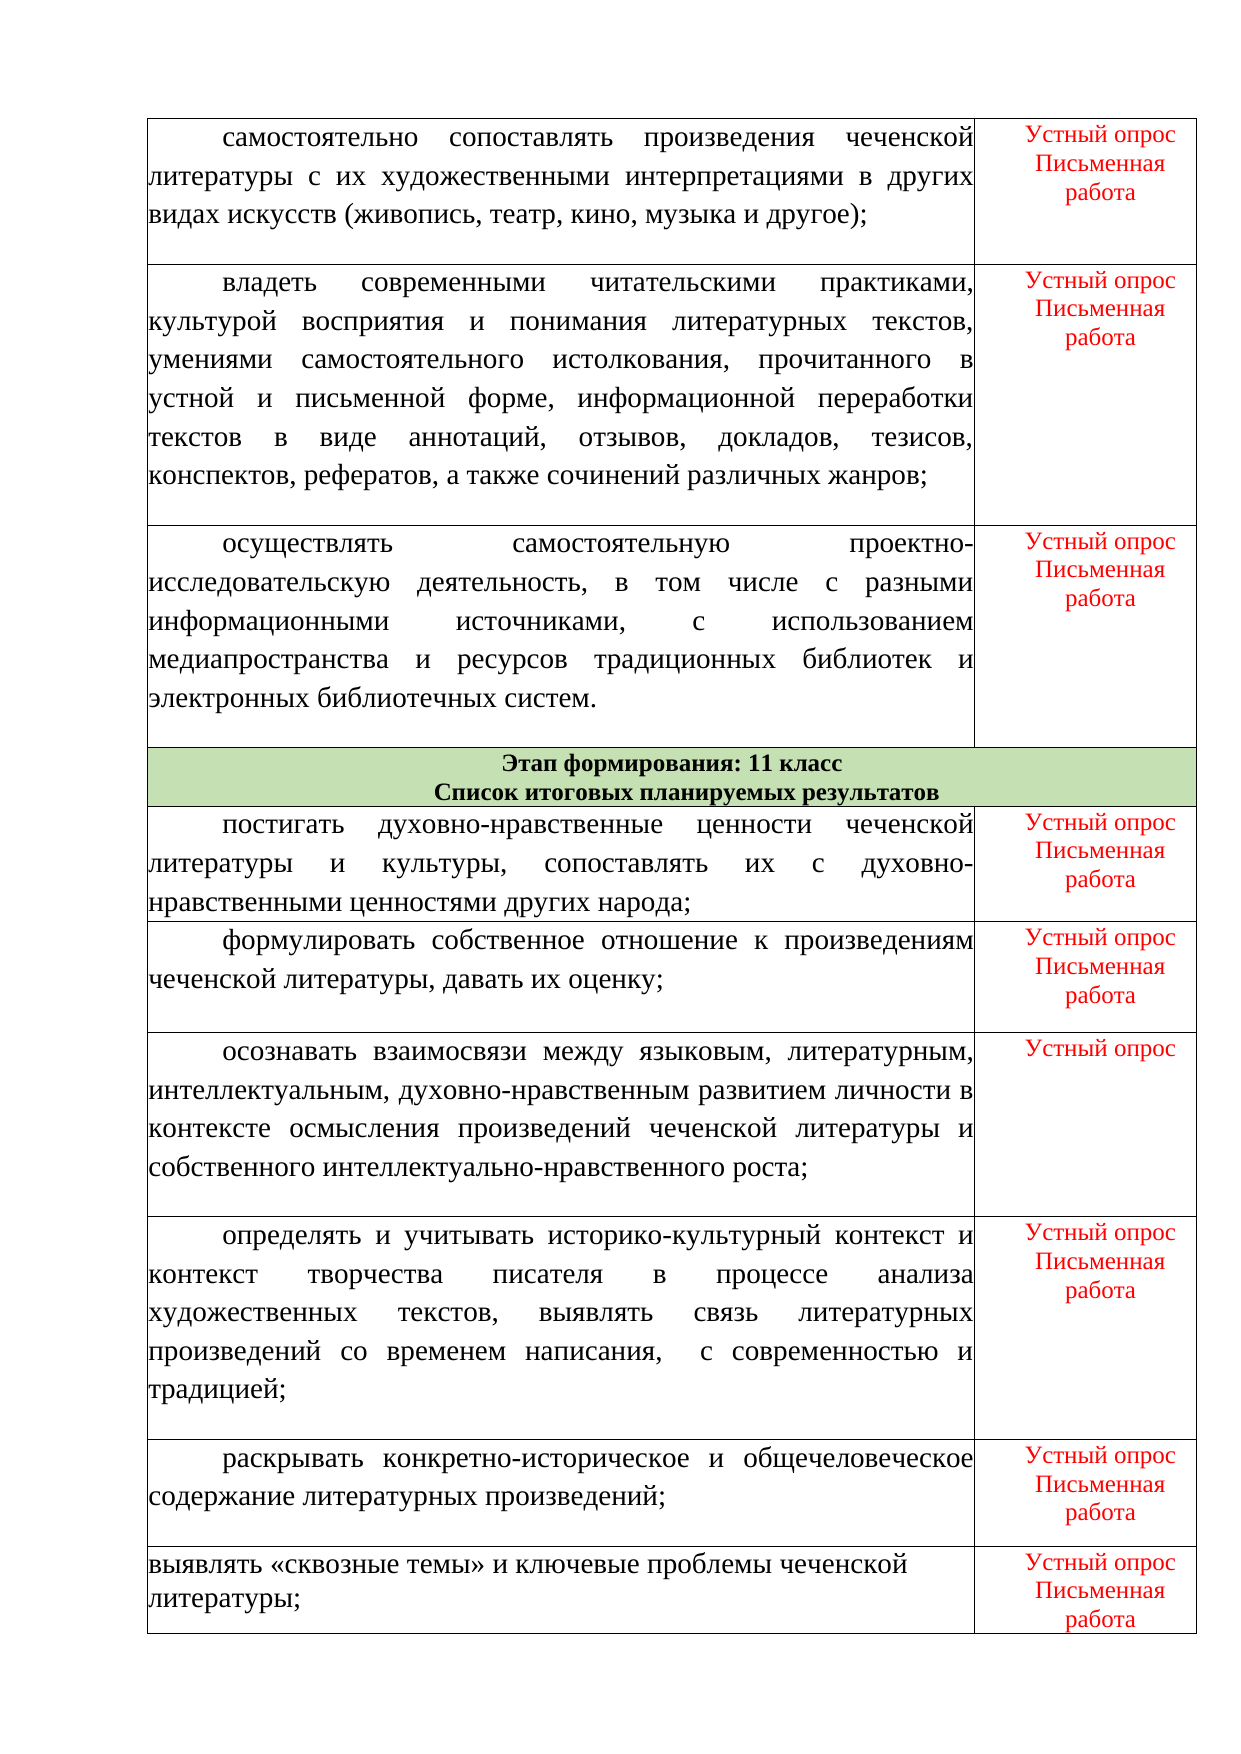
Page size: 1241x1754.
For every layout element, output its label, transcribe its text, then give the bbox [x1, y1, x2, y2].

table_cell осознавать взаимосвязи между языковым, литературным, интеллектуальным, духовно-нравственным развитием личности в контексте осмысления произведений чеченской литературы и собственного интеллектуально-нравственного роста; [148, 1033, 974, 1216]
table_cell определять и учитывать историко-культурный контекст и контекст творчества писателя в процессе анализа художественных текстов, выявлять связь литературных произведений со временем написания, с современностью и традицией; [148, 1217, 974, 1439]
table_cell Устный опрос Письменная работа [975, 1440, 1196, 1546]
table_cell Устный опрос Письменная работа [975, 807, 1196, 921]
table_cell Устный опрос Письменная работа [975, 1547, 1196, 1633]
table_cell осуществлять самостоятельную проектно-исследовательскую деятельность, в том числе с разными информационными источниками, с использованием медиапространства и ресурсов традиционных библиотек и электронных библиотечных систем. [148, 526, 974, 747]
table_cell Устный опрос Письменная работа [975, 526, 1196, 747]
table_cell владеть современными читательскими практиками, культурой восприятия и понимания литературных текстов, умениями самостоятельного истолкования, прочитанного в устной и письменной форме, информационной переработки текстов в виде аннотаций, отзывов, докладов, тезисов, конспектов, рефератов, а также сочинений различных жанров; [148, 265, 974, 524]
table_cell выявлять «сквозные темы» и ключевые проблемы чеченской литературы; [148, 1547, 974, 1633]
table_cell Этап формирования: 11 класс Список итоговых планируемых результатов [148, 748, 1196, 806]
table_cell формулировать собственное отношение к произведениям чеченской литературы, давать их оценку; [148, 922, 974, 1032]
table_cell постигать духовно-нравственные ценности чеченской литературы и культуры, сопоставлять их с духовно-нравственными ценностями других народа; [148, 807, 974, 921]
table_cell самостоятельно сопоставлять произведения чеченской литературы с их художественными интерпретациями в других видах искусств (живопись, театр, кино, музыка и другое); [148, 119, 974, 263]
table_cell Устный опрос Письменная работа [975, 265, 1196, 524]
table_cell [975, 119, 1196, 263]
table_cell раскрывать конкретно-историческое и общечеловеческое содержание литературных произведений; [148, 1440, 974, 1546]
table_cell Устный опрос [975, 1033, 1196, 1216]
table_cell Устный опрос Письменная работа [975, 922, 1196, 1032]
table_cell Устный опрос Письменная работа [975, 1217, 1196, 1439]
